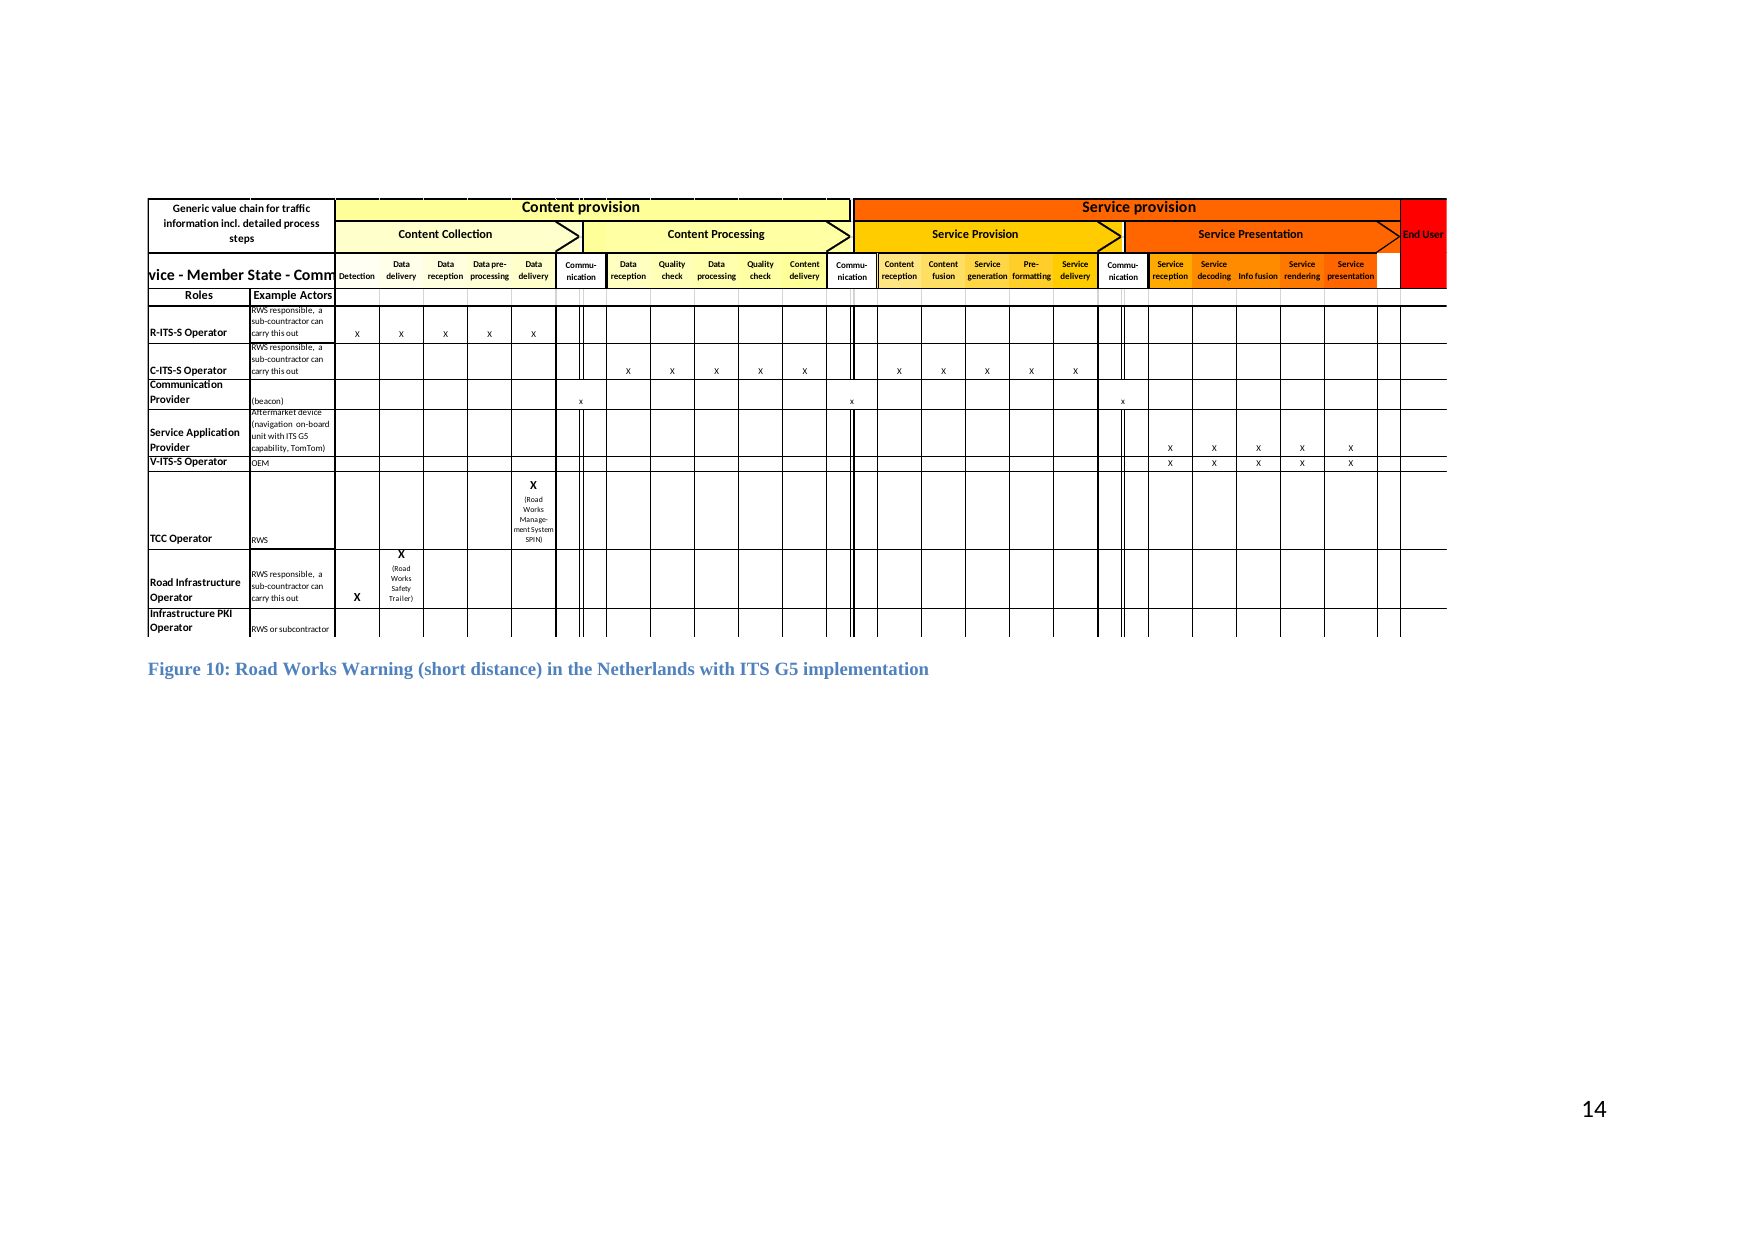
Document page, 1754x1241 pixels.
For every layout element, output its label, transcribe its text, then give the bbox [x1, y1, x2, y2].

text Figure 10: Road Works Warning (short distance) in the Netherlands with ITS G5 implementation [148, 657, 1606, 679]
